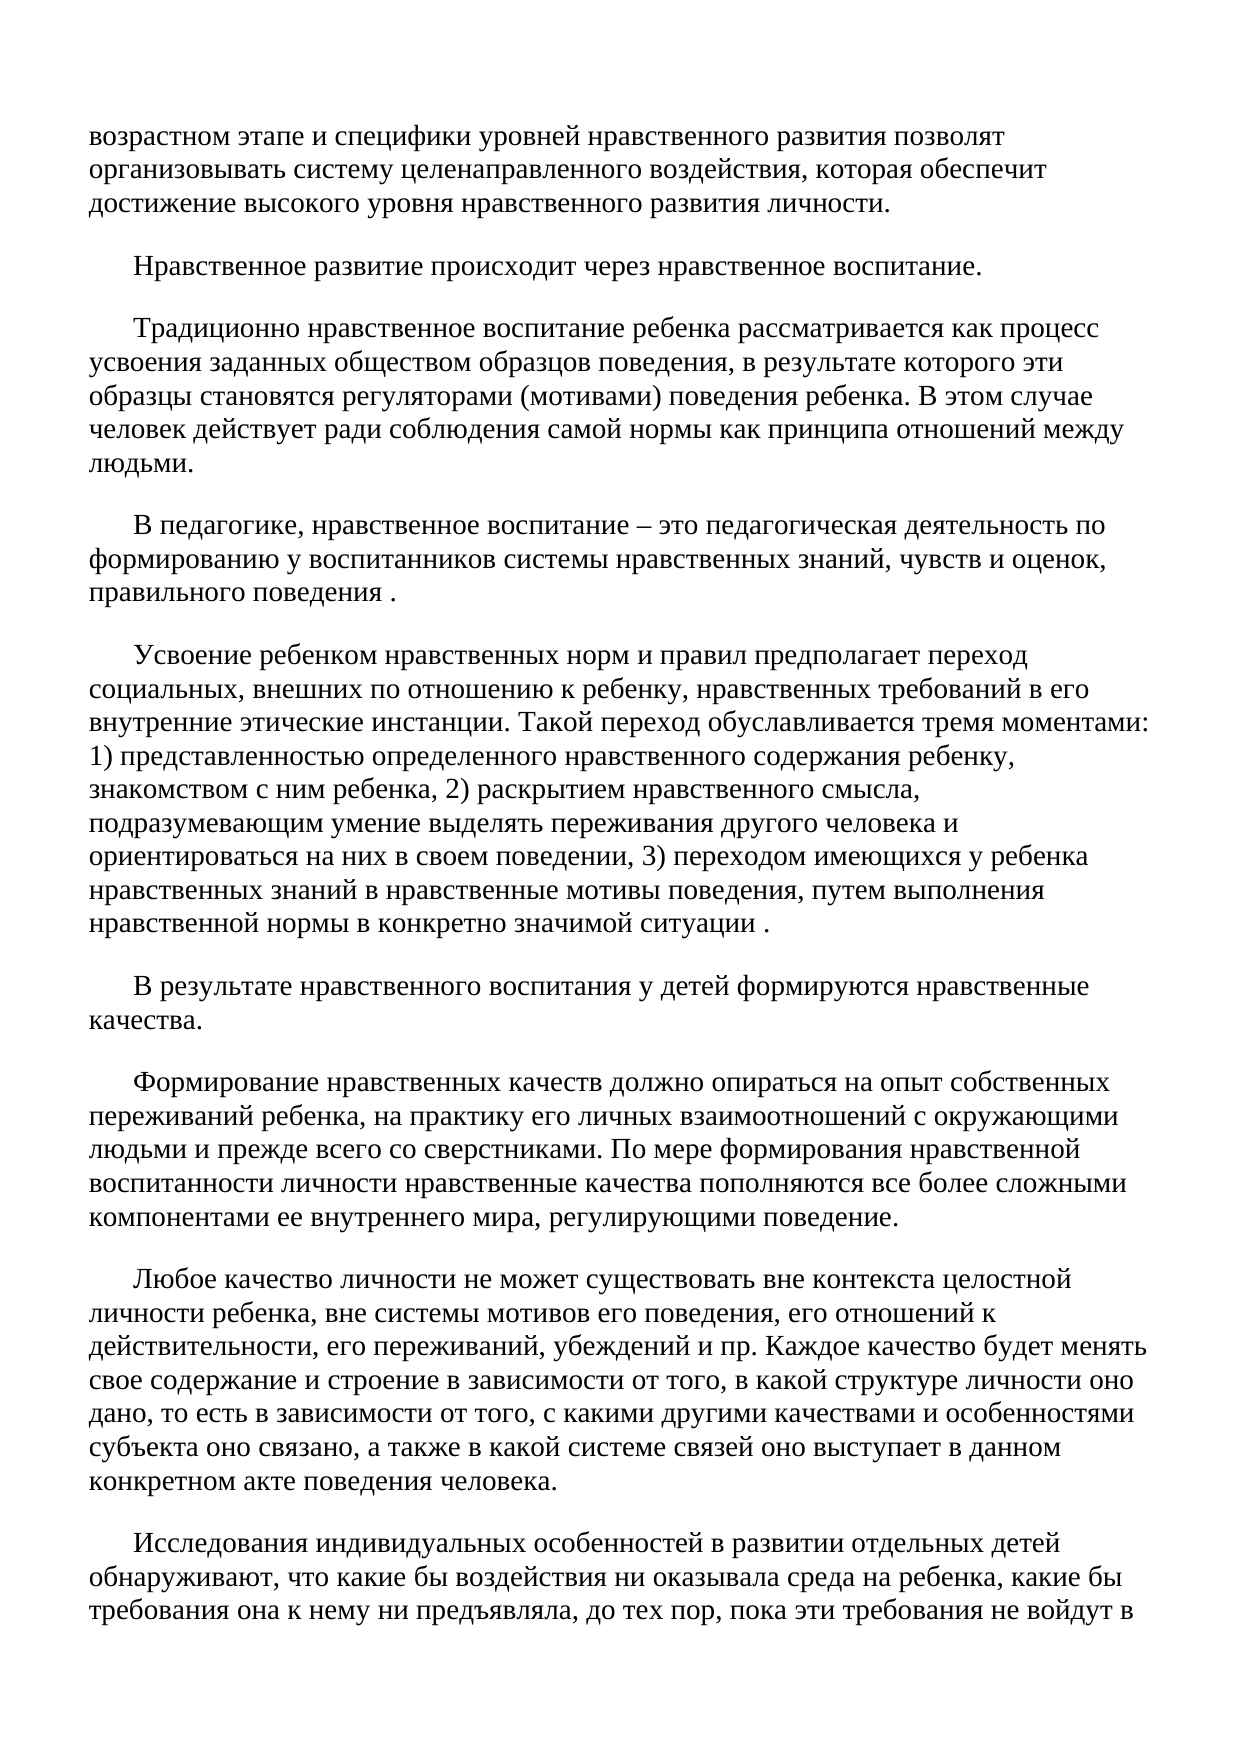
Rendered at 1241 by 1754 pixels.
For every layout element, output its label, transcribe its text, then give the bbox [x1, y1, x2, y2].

text Любое качество личности не может существовать вне контекста целостной личности ребенка, вне системы мотивов его поведения, его отношений к действительности, его переживаний, убеждений и пр. Каждое качество будет менять свое содержание и строение в зависимости от того, в какой структуре личности оно дано, то есть в зависимости от того, с какими другими качествами и особенностями субъекта оно связано, а также в какой системе связей оно выступает в данном конкретном акте поведения человека. [88, 1261, 1152, 1496]
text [88, 1525, 1152, 1626]
text Нравственное развитие происходит через нравственное воспитание. [88, 248, 1152, 281]
text Формирование нравственных качеств должно опираться на опыт собственных переживаний ребенка, на практику его личных взаимоотношений с окружающими людьми и прежде всего со сверстниками. По мере формирования нравственной воспитанности личности нравственные качества пополняются все более сложными компонентами ее внутреннего мира, регулирующими поведение. [88, 1064, 1152, 1232]
text В результате нравственного воспитания у детей формируются нравственные качества. [88, 968, 1152, 1035]
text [88, 118, 1152, 219]
text В педагогике, нравственное воспитание – это педагогическая деятельность по формированию у воспитанников системы нравственных знаний, чувств и оценок, правильного поведения . [88, 507, 1152, 608]
text Усвоение ребенком нравственных норм и правил предполагает переход социальных, внешних по отношению к ребенку, нравственных требований в его внутренние этические инстанции. Такой переход обуславливается тремя моментами: 1) представленностью определенного нравственного содержания ребенку, знакомством с ним ребенка, 2) раскрытием нравственного смысла, подразумевающим умение выделять переживания другого человека и ориентироваться на них в своем поведении, 3) переходом имеющихся у ребенка нравственных знаний в нравственные мотивы поведения, путем выполнения нравственной нормы в конкретно значимой ситуации . [88, 637, 1152, 939]
text Традиционно нравственное воспитание ребенка рассматривается как процесс усвоения заданных обществом образцов поведения, в результате которого эти образцы становятся регуляторами (мотивами) поведения ребенка. В этом случае человек действует ради соблюдения самой нормы как принципа отношений между людьми. [88, 311, 1152, 478]
